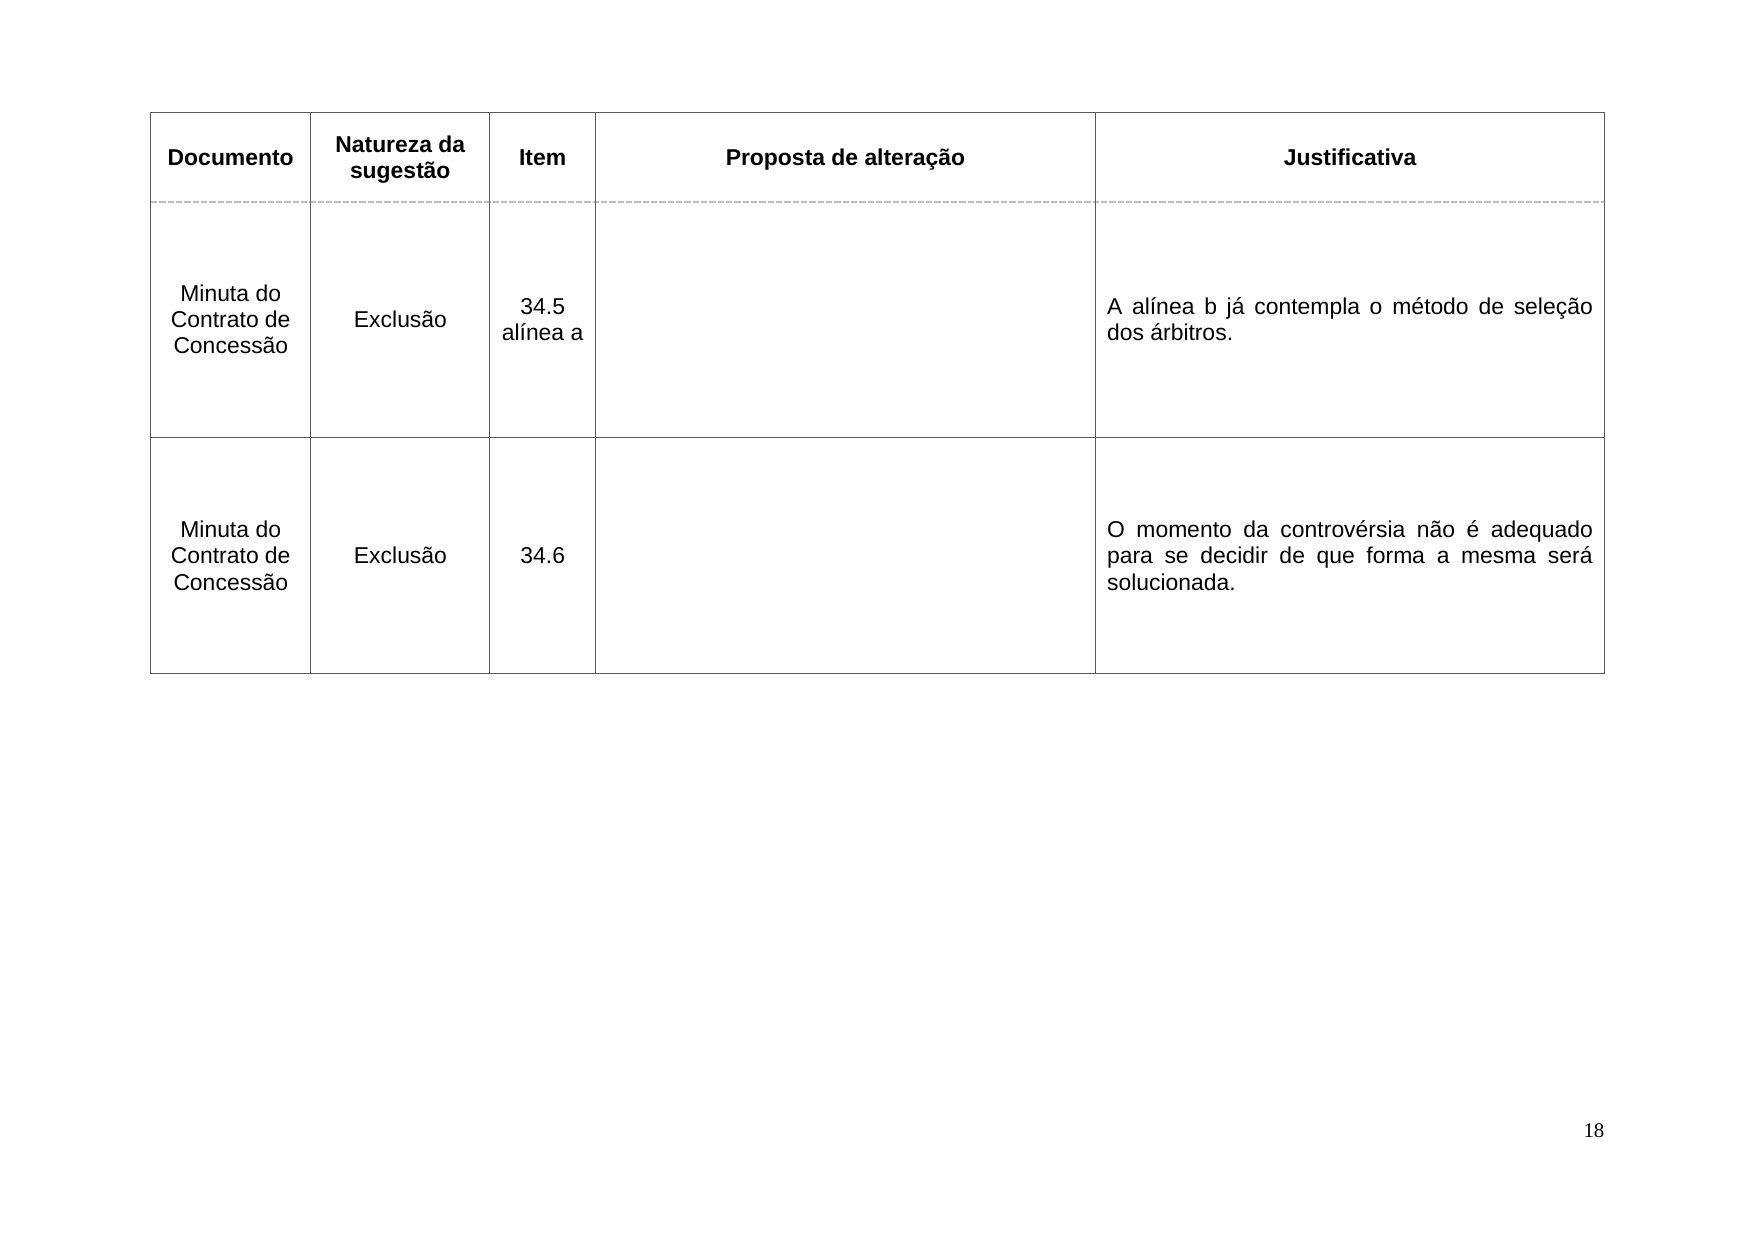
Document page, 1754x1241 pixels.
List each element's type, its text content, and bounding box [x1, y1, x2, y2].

table_cell [596, 201, 1095, 437]
table_cell [596, 438, 1095, 673]
table_header Item [490, 113, 595, 201]
table_cell Minuta do Contrato de Concessão [151, 201, 310, 437]
table_cell Exclusão [311, 201, 489, 437]
table_header Natureza da sugestão [311, 113, 489, 201]
table_cell 34.5 alínea a [490, 201, 595, 437]
table_cell Minuta do Contrato de Concessão [151, 438, 310, 673]
table_header Justificativa [1096, 113, 1604, 201]
table_header Proposta de alteração [596, 113, 1095, 201]
table_cell A alínea b já contempla o método de seleção dos árbitros. [1096, 201, 1604, 437]
table_cell O momento da controvérsia não é adequado para se decidir de que forma a mesma será solucionada. [1096, 438, 1604, 673]
table_cell 34.6 [490, 438, 595, 673]
table_cell Exclusão [311, 438, 489, 673]
table_header Documento [151, 113, 310, 201]
